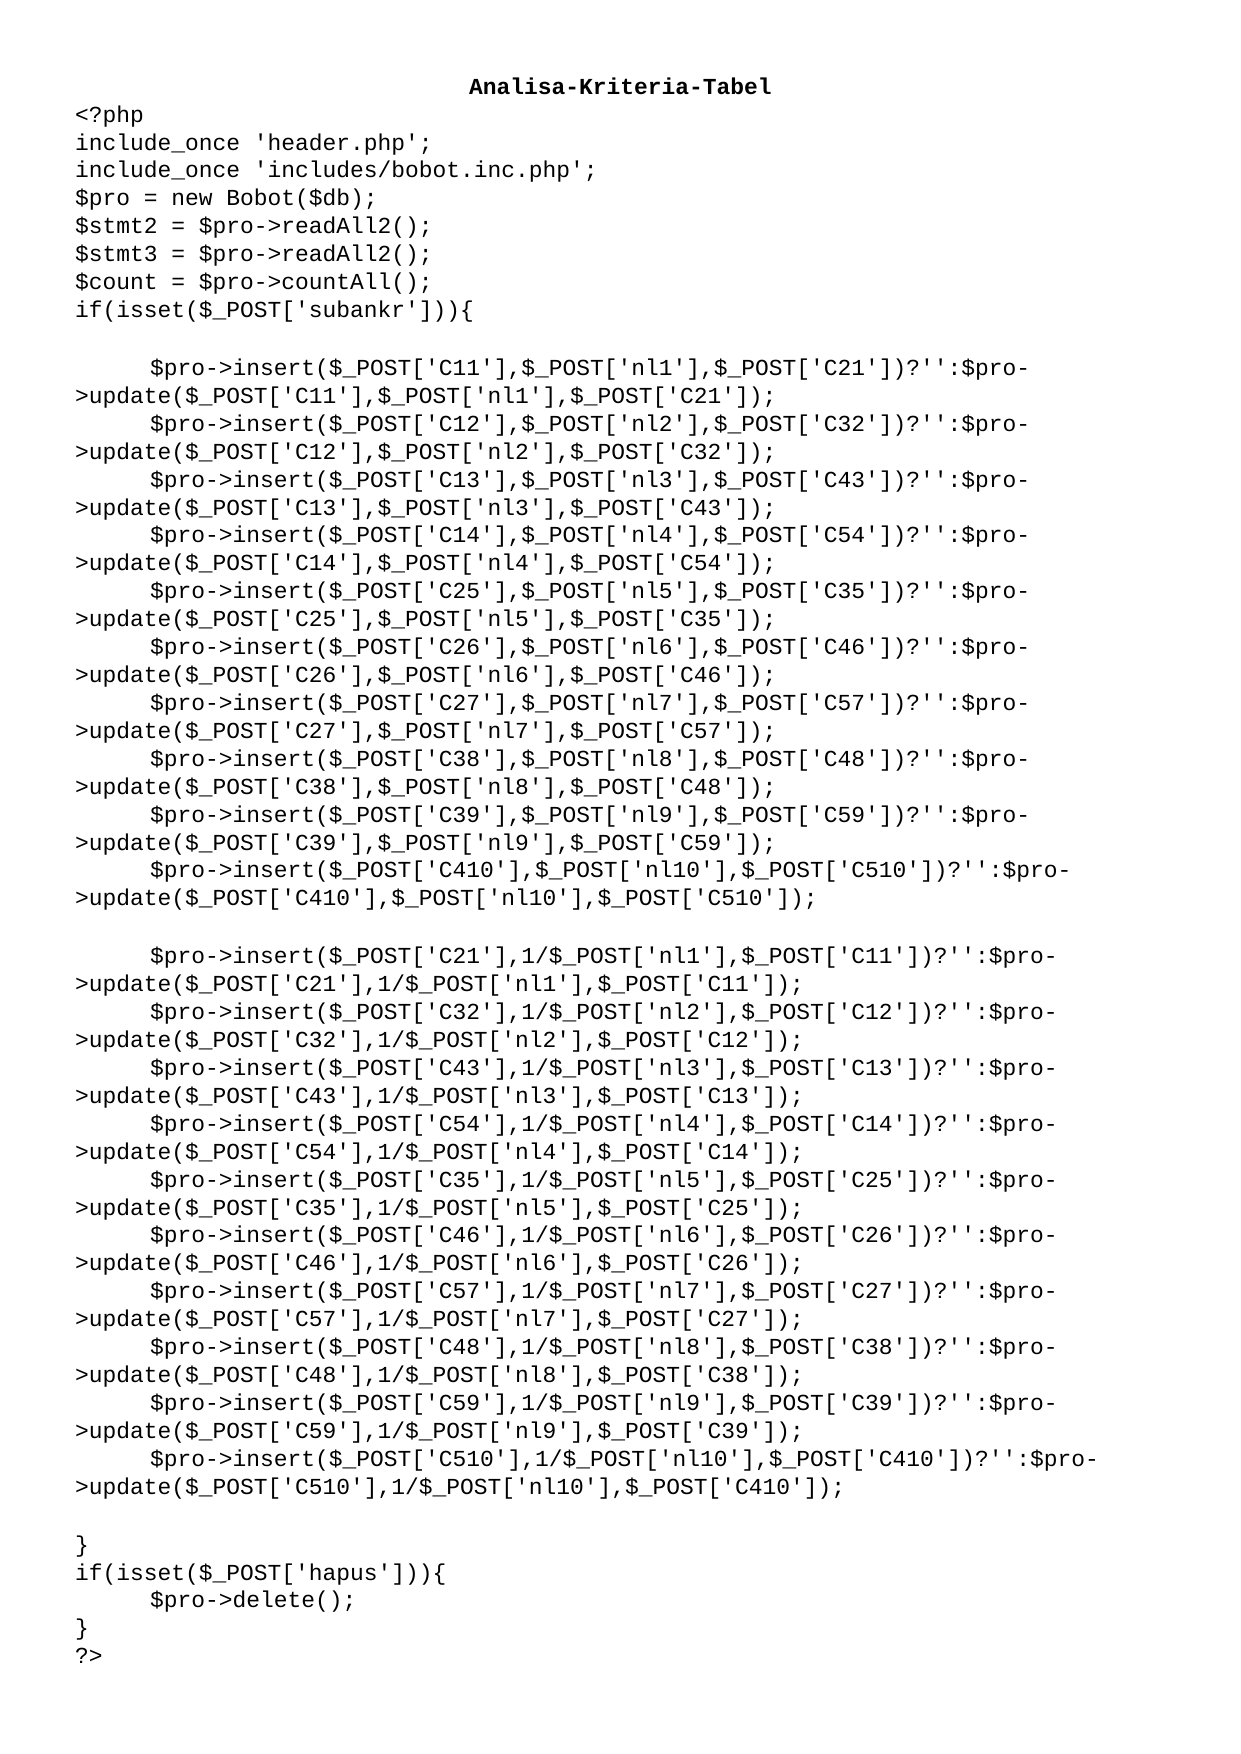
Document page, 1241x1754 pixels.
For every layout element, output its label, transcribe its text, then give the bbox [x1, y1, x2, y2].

text $pro = new Bobot($db); [75, 187, 1165, 213]
text ?> [75, 1644, 1165, 1671]
text $pro->insert($_POST['C43'],1/$_POST['nl3'],$_POST['C13'])?'':$pro->update($_POST['C43'],1/$_POST['nl3'],$_POST['C13']); [75, 1056, 1165, 1110]
text } [75, 1533, 1165, 1559]
text $pro->insert($_POST['C32'],1/$_POST['nl2'],$_POST['C12'])?'':$pro->update($_POST['C32'],1/$_POST['nl2'],$_POST['C12']); [75, 1000, 1165, 1054]
text $pro->insert($_POST['C410'],$_POST['nl10'],$_POST['C510'])?'':$pro->update($_POST['C410'],$_POST['nl10'],$_POST['C510']); [75, 859, 1165, 913]
text $pro->insert($_POST['C59'],1/$_POST['nl9'],$_POST['C39'])?'':$pro->update($_POST['C59'],1/$_POST['nl9'],$_POST['C39']); [75, 1391, 1165, 1445]
text $pro->insert($_POST['C35'],1/$_POST['nl5'],$_POST['C25'])?'':$pro->update($_POST['C35'],1/$_POST['nl5'],$_POST['C25']); [75, 1168, 1165, 1222]
text $pro->insert($_POST['C39'],$_POST['nl9'],$_POST['C59'])?'':$pro->update($_POST['C39'],$_POST['nl9'],$_POST['C59']); [75, 803, 1165, 857]
text $pro->insert($_POST['C46'],1/$_POST['nl6'],$_POST['C26'])?'':$pro->update($_POST['C46'],1/$_POST['nl6'],$_POST['C26']); [75, 1224, 1165, 1278]
text $pro->insert($_POST['C27'],$_POST['nl7'],$_POST['C57'])?'':$pro->update($_POST['C27'],$_POST['nl7'],$_POST['C57']); [75, 691, 1165, 745]
text $pro->insert($_POST['C21'],1/$_POST['nl1'],$_POST['C11'])?'':$pro->update($_POST['C21'],1/$_POST['nl1'],$_POST['C11']); [75, 944, 1165, 998]
text $stmt3 = $pro->readAll2(); [75, 242, 1165, 268]
text $pro->insert($_POST['C12'],$_POST['nl2'],$_POST['C32'])?'':$pro->update($_POST['C12'],$_POST['nl2'],$_POST['C32']); [75, 412, 1165, 466]
text $pro->insert($_POST['C54'],1/$_POST['nl4'],$_POST['C14'])?'':$pro->update($_POST['C54'],1/$_POST['nl4'],$_POST['C14']); [75, 1112, 1165, 1166]
text Analisa-Kriteria-Tabel [75, 75, 1165, 101]
text $pro->insert($_POST['C57'],1/$_POST['nl7'],$_POST['C27'])?'':$pro->update($_POST['C57'],1/$_POST['nl7'],$_POST['C27']); [75, 1279, 1165, 1333]
text $pro->insert($_POST['C48'],1/$_POST['nl8'],$_POST['C38'])?'':$pro->update($_POST['C48'],1/$_POST['nl8'],$_POST['C38']); [75, 1335, 1165, 1389]
text $pro->insert($_POST['C11'],$_POST['nl1'],$_POST['C21'])?'':$pro->update($_POST['C11'],$_POST['nl1'],$_POST['C21']); [75, 356, 1165, 410]
text if(isset($_POST['hapus'])){ [75, 1561, 1165, 1587]
text } [75, 1617, 1165, 1643]
text <?php [75, 103, 1165, 129]
text $pro->insert($_POST['C38'],$_POST['nl8'],$_POST['C48'])?'':$pro->update($_POST['C38'],$_POST['nl8'],$_POST['C48']); [75, 747, 1165, 801]
text include_once 'includes/bobot.inc.php'; [75, 159, 1165, 185]
text $pro->insert($_POST['C26'],$_POST['nl6'],$_POST['C46'])?'':$pro->update($_POST['C26'],$_POST['nl6'],$_POST['C46']); [75, 635, 1165, 689]
text $stmt2 = $pro->readAll2(); [75, 214, 1165, 241]
text if(isset($_POST['subankr'])){ [75, 298, 1165, 324]
text $pro->delete(); [75, 1589, 1165, 1615]
text $pro->insert($_POST['C13'],$_POST['nl3'],$_POST['C43'])?'':$pro->update($_POST['C13'],$_POST['nl3'],$_POST['C43']); [75, 468, 1165, 522]
text $pro->insert($_POST['C510'],1/$_POST['nl10'],$_POST['C410'])?'':$pro->update($_POST['C510'],1/$_POST['nl10'],$_POST['C410']); [75, 1447, 1165, 1501]
text $count = $pro->countAll(); [75, 270, 1165, 296]
text $pro->insert($_POST['C14'],$_POST['nl4'],$_POST['C54'])?'':$pro->update($_POST['C14'],$_POST['nl4'],$_POST['C54']); [75, 524, 1165, 578]
text $pro->insert($_POST['C25'],$_POST['nl5'],$_POST['C35'])?'':$pro->update($_POST['C25'],$_POST['nl5'],$_POST['C35']); [75, 579, 1165, 633]
text include_once 'header.php'; [75, 131, 1165, 157]
